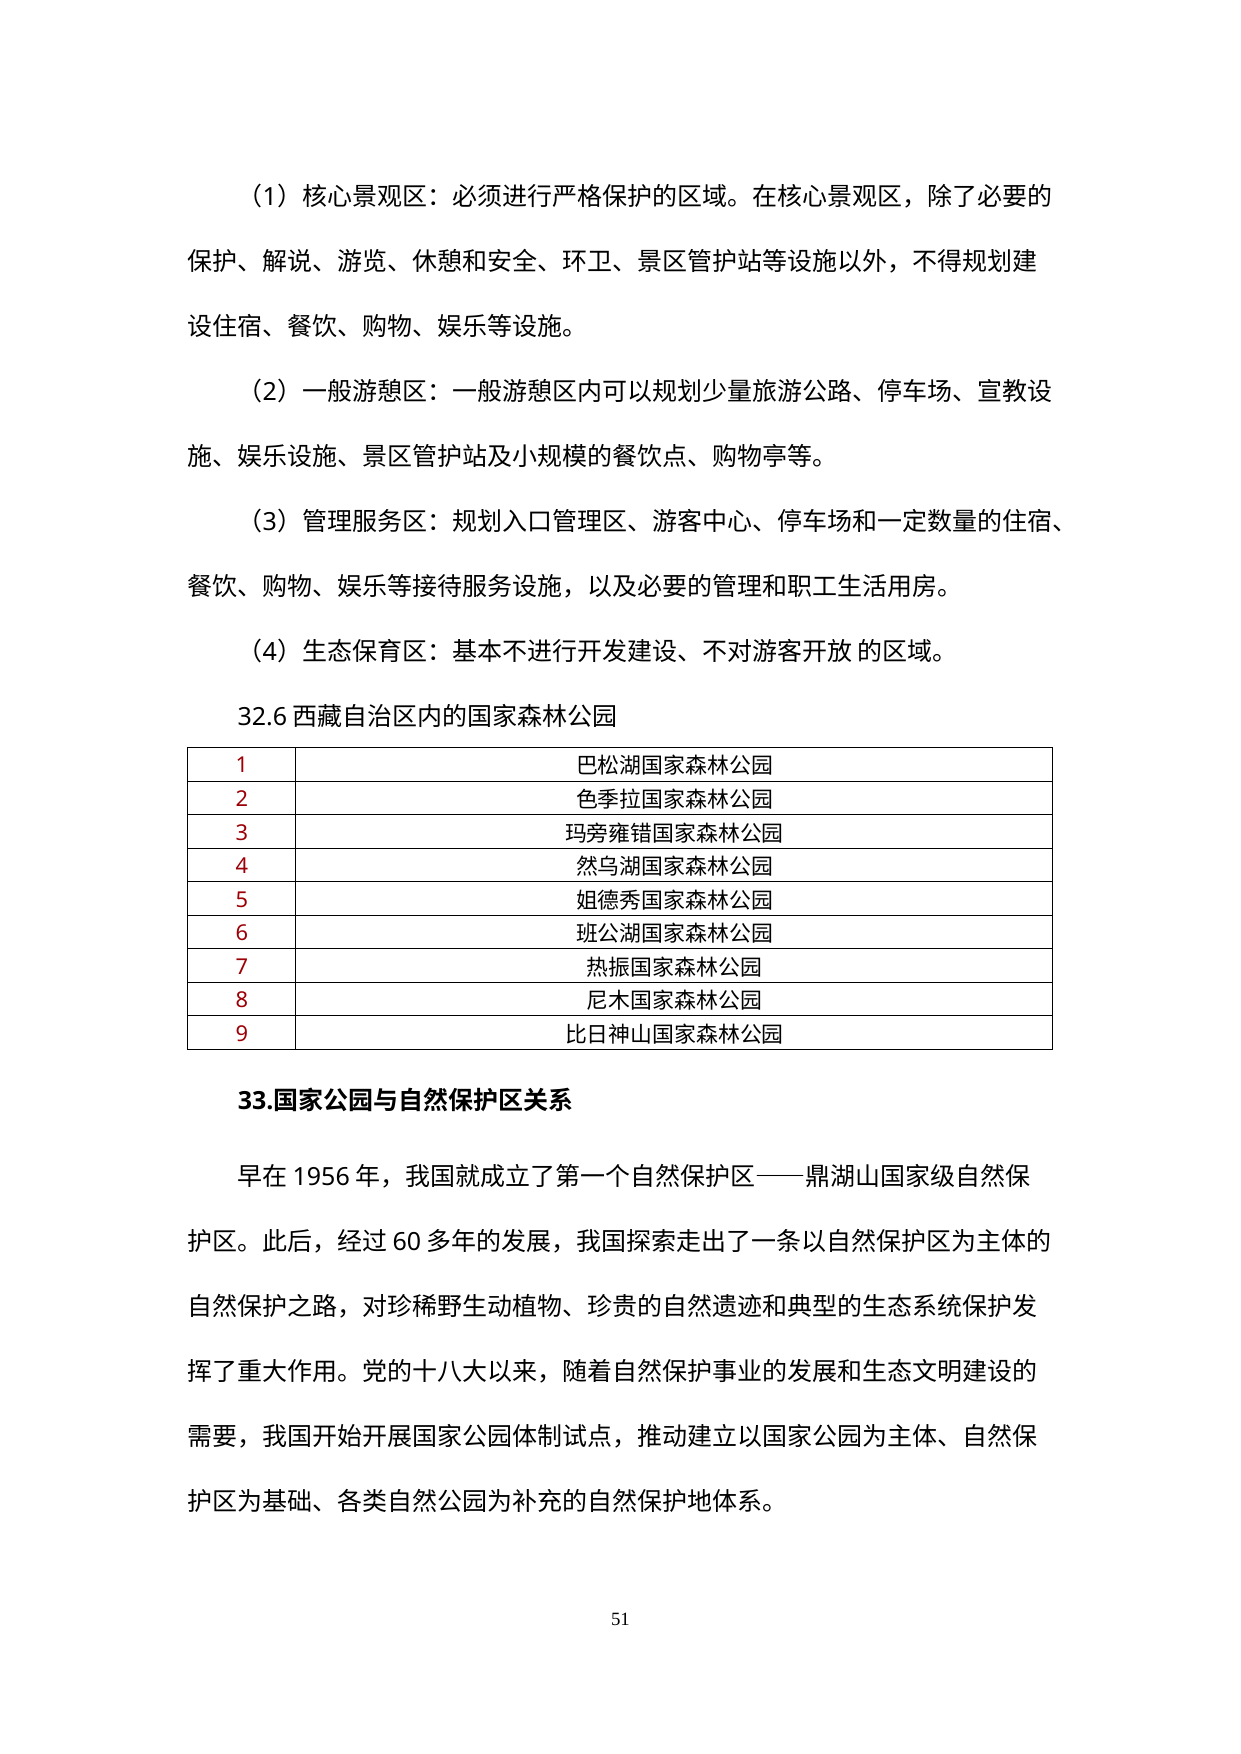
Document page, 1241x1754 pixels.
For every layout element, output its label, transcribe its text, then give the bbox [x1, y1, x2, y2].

text 早在1956年，我国就成立了第一个自然保护区——鼎湖山国家级自然保护区。此后，经过60多年的发展，我国探索走出了一条以自然保护区为主体的自然保护之路，对珍稀野生动植物、珍贵的自然遗迹和典型的生态系统保护发挥了重大作用。党的十八大以来，随着自然保护事业的发展和生态文明建设的需要，我国开始开展国家公园体制试点，推动建立以国家公园为主体、自然保护区为基础、各类自然公园为补充的自然保护地体系。 [187, 1142, 1053, 1532]
text 32.6西藏自治区内的国家森林公园 [187, 682, 1053, 747]
table_cell 5 [188, 882, 295, 915]
table_cell 热振国家森林公园 [296, 949, 1052, 982]
table_cell 4 [188, 849, 295, 881]
table_cell 7 [188, 949, 295, 982]
table_cell 然乌湖国家森林公园 [296, 849, 1052, 881]
table_cell 色季拉国家森林公园 [296, 782, 1052, 814]
table_cell 8 [188, 983, 295, 1015]
table_cell 尼木国家森林公园 [296, 983, 1052, 1015]
text （1）核心景观区：必须进行严格保护的区域。在核心景观区，除了必要的保护、解说、游览、休憩和安全、环卫、景区管护站等设施以外，不得规划建设住宿、餐饮、购物、娱乐等设施。 [187, 162, 1053, 357]
subtitle 33.国家公园与自然保护区关系 [187, 1066, 1053, 1131]
table_cell 玛旁雍错国家森林公园 [296, 815, 1052, 848]
table_cell 比日神山国家森林公园 [296, 1016, 1052, 1049]
text （4）生态保育区：基本不进行开发建设、不对游客开放 的区域。 [187, 617, 1053, 682]
text （3）管理服务区：规划入口管理区、游客中心、停车场和一定数量的住宿、餐饮、购物、娱乐等接待服务设施，以及必要的管理和职工生活用房。 [187, 487, 1053, 617]
table_header 巴松湖国家森林公园 [296, 748, 1052, 781]
table_cell 3 [188, 815, 295, 848]
table_header 1 [188, 748, 295, 781]
table_cell 9 [188, 1016, 295, 1049]
text （2）一般游憩区：一般游憩区内可以规划少量旅游公路、停车场、宣教设施、娱乐设施、景区管护站及小规模的餐饮点、购物亭等。 [187, 357, 1053, 487]
table_cell 姐德秀国家森林公园 [296, 882, 1052, 915]
table_cell 6 [188, 916, 295, 948]
table_cell 班公湖国家森林公园 [296, 916, 1052, 948]
table_cell 2 [188, 782, 295, 814]
